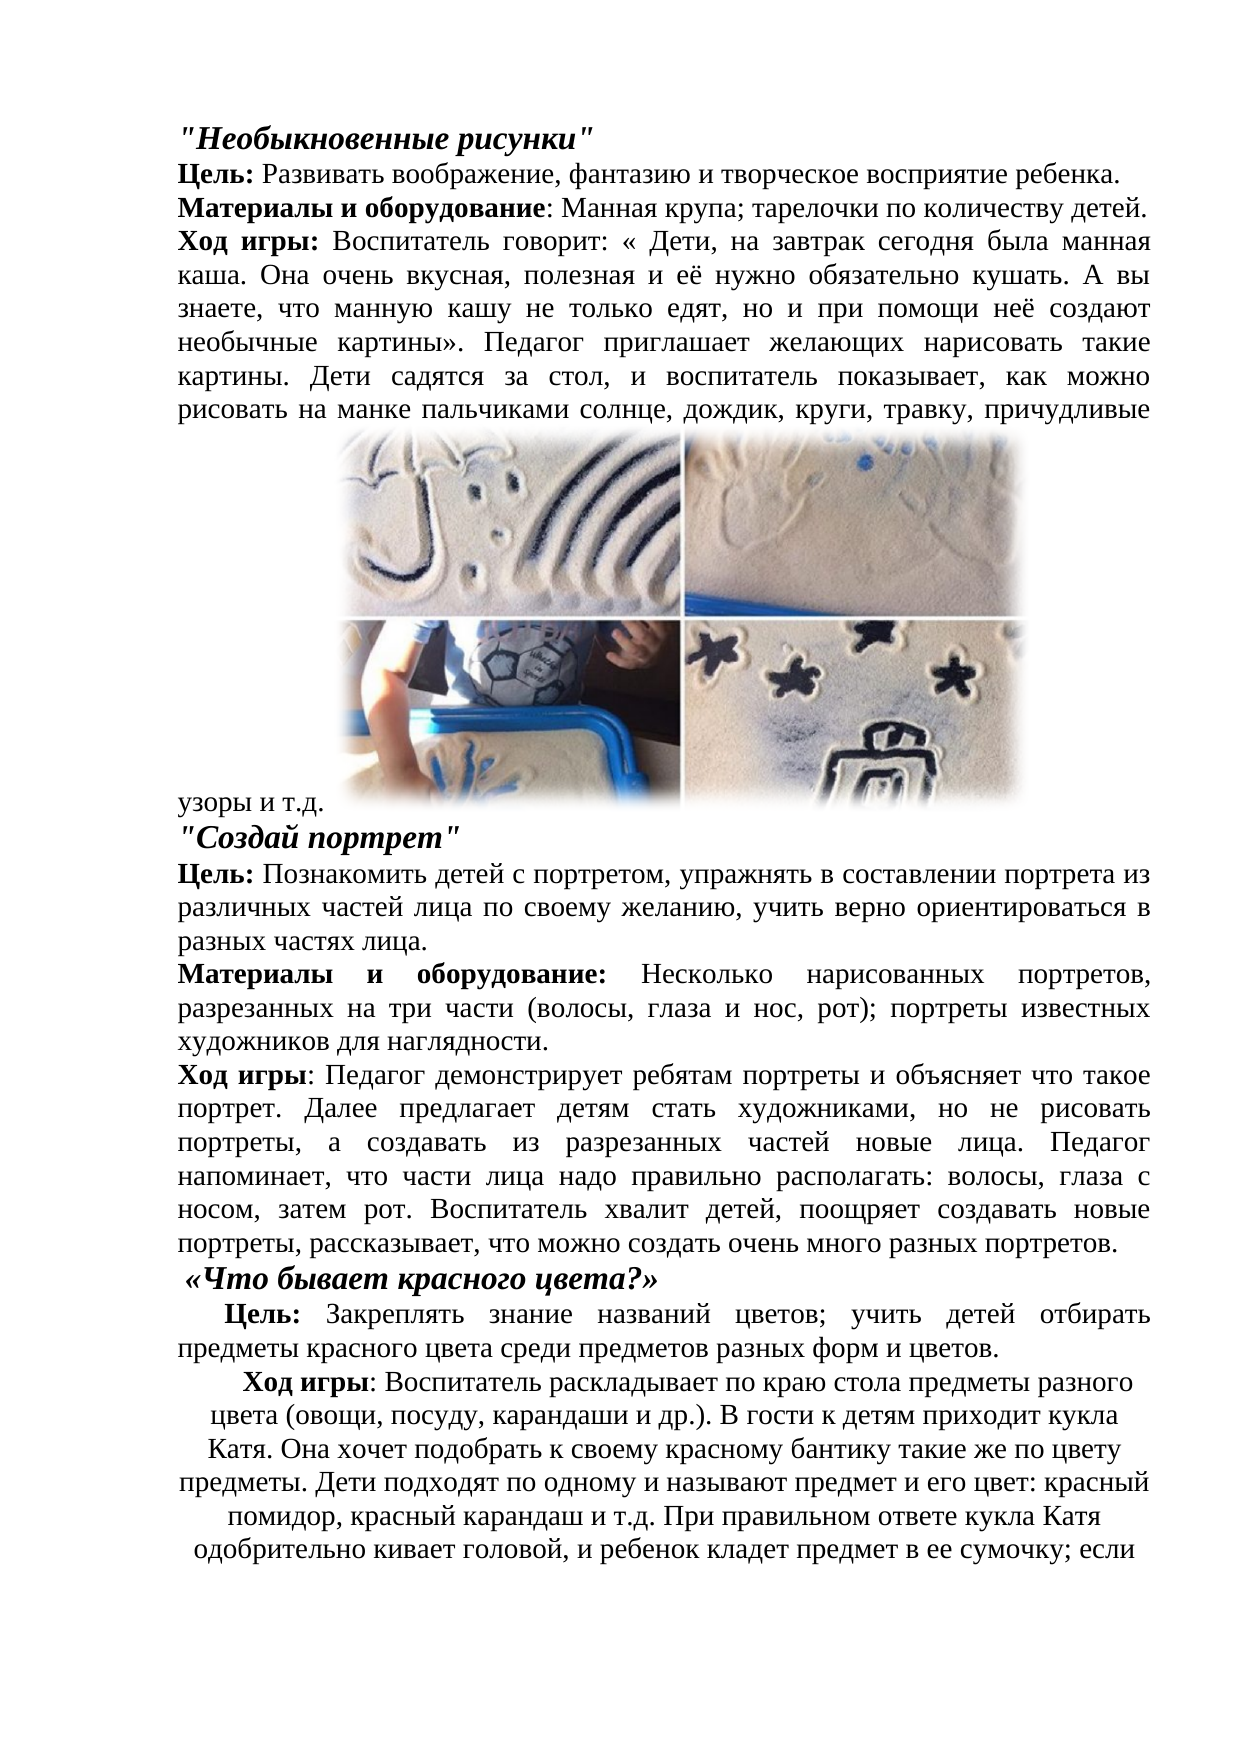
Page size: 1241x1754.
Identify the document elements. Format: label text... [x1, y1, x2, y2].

text Цель: Развивать воображение, фантазию и творческое восприятие ребенка. [177, 156, 1152, 190]
text "Создай портрет" [177, 817, 1152, 856]
text Материалы и оборудование: Несколько нарисованных портретов, разрезанных на три части (волосы, глаза и нос, рот); портреты известных художников для наглядности. [177, 956, 1152, 1057]
text «Что бывает красного цвета?» [177, 1258, 1152, 1297]
text Материалы и оборудование: Манная крупа; тарелочки по количеству детей. [177, 190, 1152, 223]
text Цель: Познакомить детей с портретом, упражнять в составлении портрета из различных частей лица по своему желанию, учить верно ориентироваться в разных частях лица. [177, 856, 1152, 956]
text Цель: Закреплять знание названий цветов; учить детей отбирать предметы красного цвета среди предметов разных форм и цветов. [177, 1297, 1152, 1364]
text Ход игры: Педагог демонстрирует ребятам портреты и объясняет что такое портрет. Далее предлагает детям стать художниками, но не рисовать портреты, а создавать из разрезанных частей новые лица. Педагог напоминает, что части лица надо правильно располагать: волосы, глаза с носом, затем рот. Воспитатель хвалит детей, поощряет создавать новые портреты, рассказывает, что можно создать очень много разных портретов. [177, 1057, 1152, 1258]
picture [364, 454, 1001, 782]
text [177, 1364, 1152, 1565]
text "Необыкновенные рисунки" [177, 118, 1152, 156]
